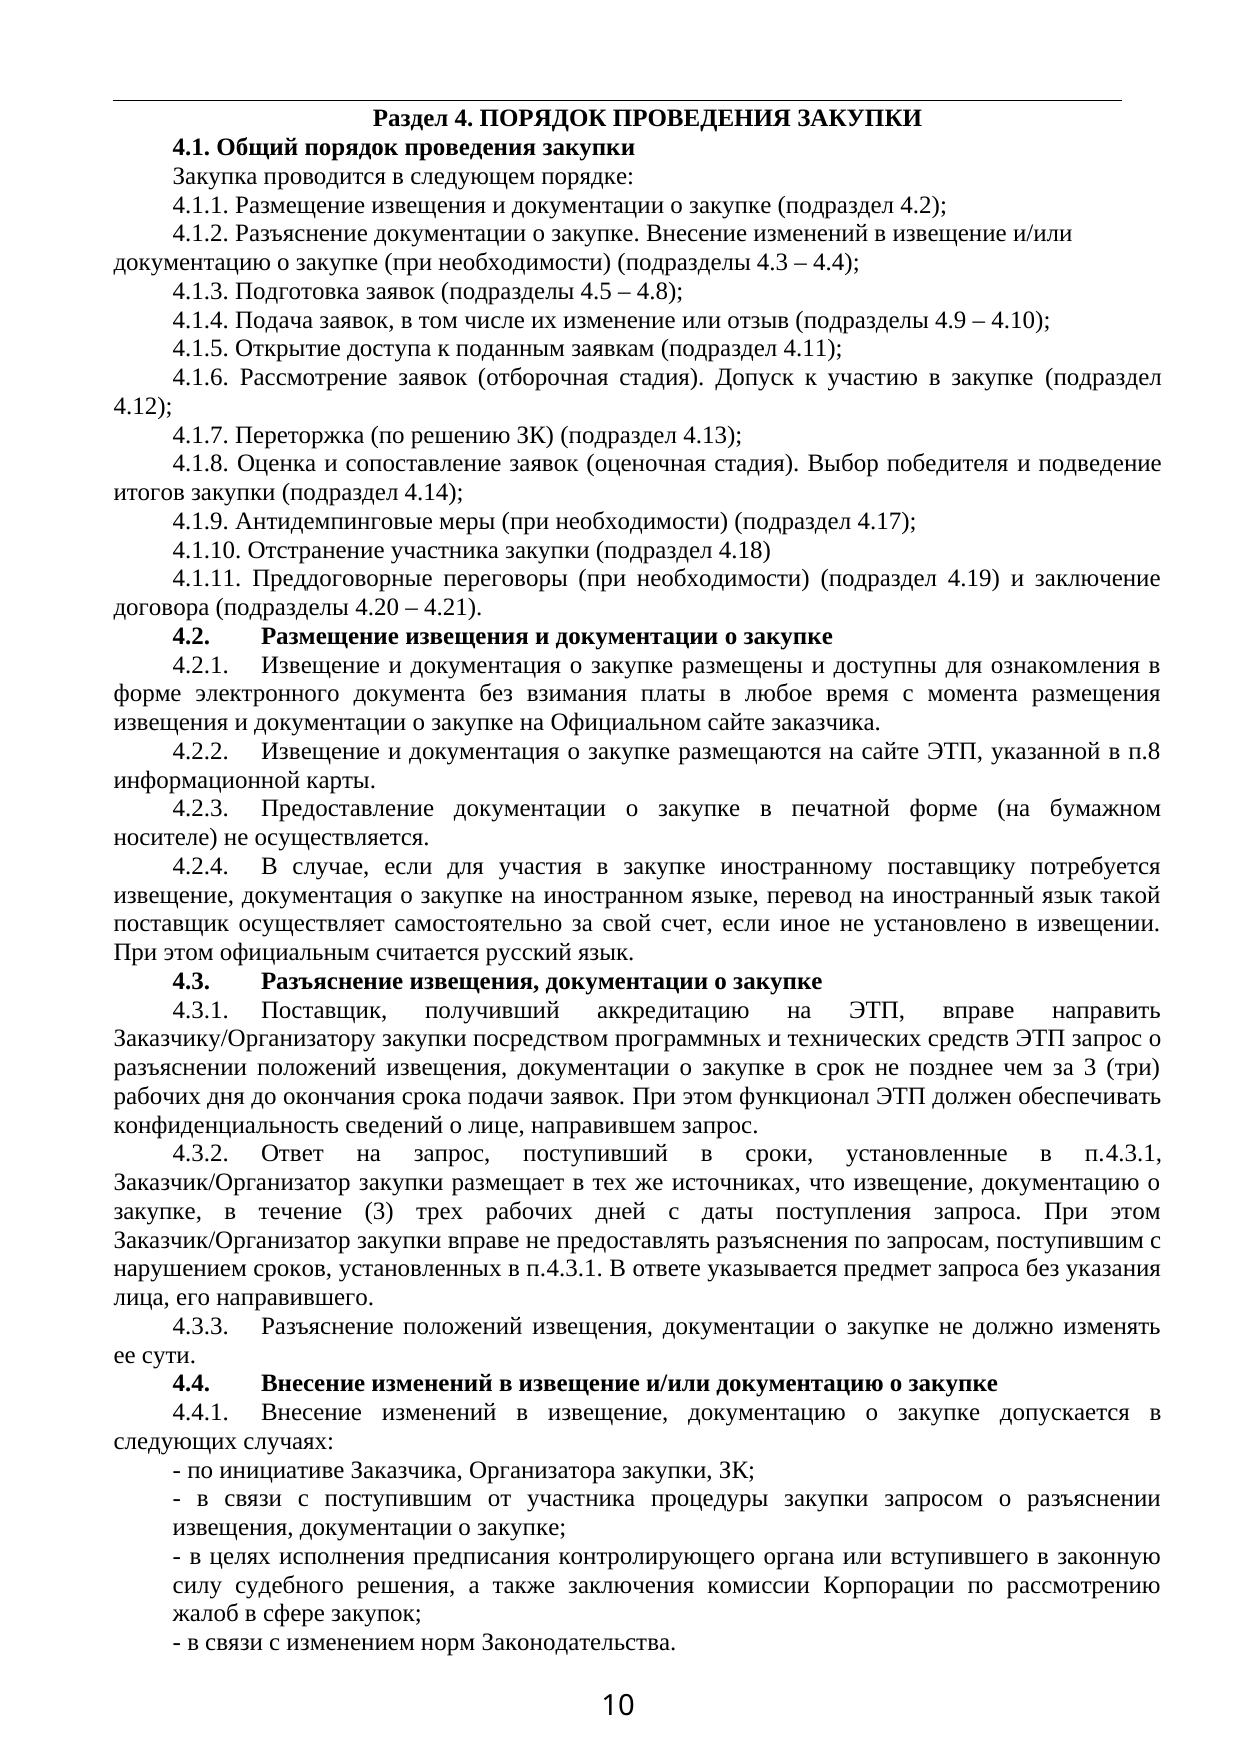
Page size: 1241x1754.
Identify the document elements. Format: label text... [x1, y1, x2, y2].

text - в целях исполнения предписания контролирующего органа или вступившего в законную силу судебного решения, а также заключения комиссии Корпорации по рассмотрению жалоб в сфере закупок; [172, 1541, 1162, 1627]
text 4.1.7. Переторжка (по решению ЗК) (подраздел 4.13); [113, 420, 1162, 448]
list Внесение изменений в извещение и/или документацию о закупке [113, 1368, 1162, 1397]
text 4.1. Общий порядок проведения закупки [113, 132, 1162, 161]
text 4.1.6. Рассмотрение заявок (отборочная стадия). Допуск к участию в закупке (подраздел 4.12); [113, 362, 1162, 420]
list Ответ на запрос, поступивший в сроки, установленные в п.4.3.1, Заказчик/Организатор закупки размещает в тех же источниках, что извещение, документацию о закупке, в течение (3) трех рабочих дней с даты поступления запроса. При этом Заказчик/Организатор закупки вправе не предоставлять разъяснения по запросам, поступившим с нарушением сроков, установленных в п.4.3.1. В ответе указывается предмет запроса без указания лица, его направившего. [113, 1138, 1162, 1311]
list Размещение извещения и документации о закупке [113, 621, 1162, 650]
text - по инициативе Заказчика, Организатора закупки, ЗК; [172, 1455, 1162, 1483]
text 4.1.8. Оценка и сопоставление заявок (оценочная стадия). Выбор победителя и подведение итогов закупки (подраздел 4.14); [113, 448, 1162, 506]
text 4.1.2. Разъяснение документации о закупке. Внесение изменений в извещение и/или документацию о закупке (при необходимости) (подразделы 4.3 – 4.4); [113, 218, 1162, 276]
text - в связи с изменением норм Законодательства. [172, 1627, 1162, 1656]
text Закупка проводится в следующем порядке: [113, 161, 1162, 190]
text - в связи с поступившим от участника процедуры закупки запросом о разъяснении извещения, документации о закупке; [172, 1483, 1162, 1541]
list Разъяснение положений извещения, документации о закупке не должно изменять ее сути. [113, 1311, 1162, 1368]
text Раздел 4. ПОРЯДОК ПРОВЕДЕНИЯ ЗАКУПКИ [172, 103, 1122, 132]
list Внесение изменений в извещение, документацию о закупке допускается в следующих случаях: [113, 1397, 1162, 1455]
list В случае, если для участия в закупке иностранному поставщику потребуется извещение, документация о закупке на иностранном языке, перевод на иностранный язык такой поставщик осуществляет самостоятельно за свой счет, если иное не установлено в извещении. При этом официальным считается русский язык. [113, 851, 1162, 966]
list Извещение и документация о закупке размещаются на сайте ЭТП, указанной в п.8 информационной карты. [113, 736, 1162, 793]
list Разъяснение извещения, документации о закупке [113, 966, 1162, 995]
text 4.1.10. Отстранение участника закупки (подраздел 4.18) [113, 535, 1162, 563]
text 4.1.11. Преддоговорные переговоры (при необходимости) (подраздел 4.19) и заключение договора (подразделы 4.20 – 4.21). [113, 563, 1162, 621]
list Предоставление документации о закупке в печатной форме (на бумажном носителе) не осуществляется. [113, 793, 1162, 851]
list Извещение и документация о закупке размещены и доступны для ознакомления в форме электронного документа без взимания платы в любое время с момента размещения извещения и документации о закупке на Официальном сайте заказчика. [113, 650, 1162, 736]
list Поставщик, получивший аккредитацию на ЭТП, вправе направить Заказчику/Организатору закупки посредством программных и технических средств ЭТП запрос о разъяснении положений извещения, документации о закупке в срок не позднее чем за 3 (три) рабочих дня до окончания срока подачи заявок. При этом функционал ЭТП должен обеспечивать конфиденциальность сведений о лице, направившем запрос. [113, 995, 1162, 1138]
text 4.1.3. Подготовка заявок (подразделы 4.5 – 4.8); [113, 276, 1162, 305]
text 4.1.5. Открытие доступа к поданным заявкам (подраздел 4.11); [113, 333, 1162, 362]
text 4.1.4. Подача заявок, в том числе их изменение или отзыв (подразделы 4.9 – 4.10); [113, 305, 1162, 333]
text 4.1.9. Антидемпинговые меры (при необходимости) (подраздел 4.17); [113, 506, 1162, 535]
text 4.1.1. Размещение извещения и документации о закупке (подраздел 4.2); [113, 190, 1162, 218]
